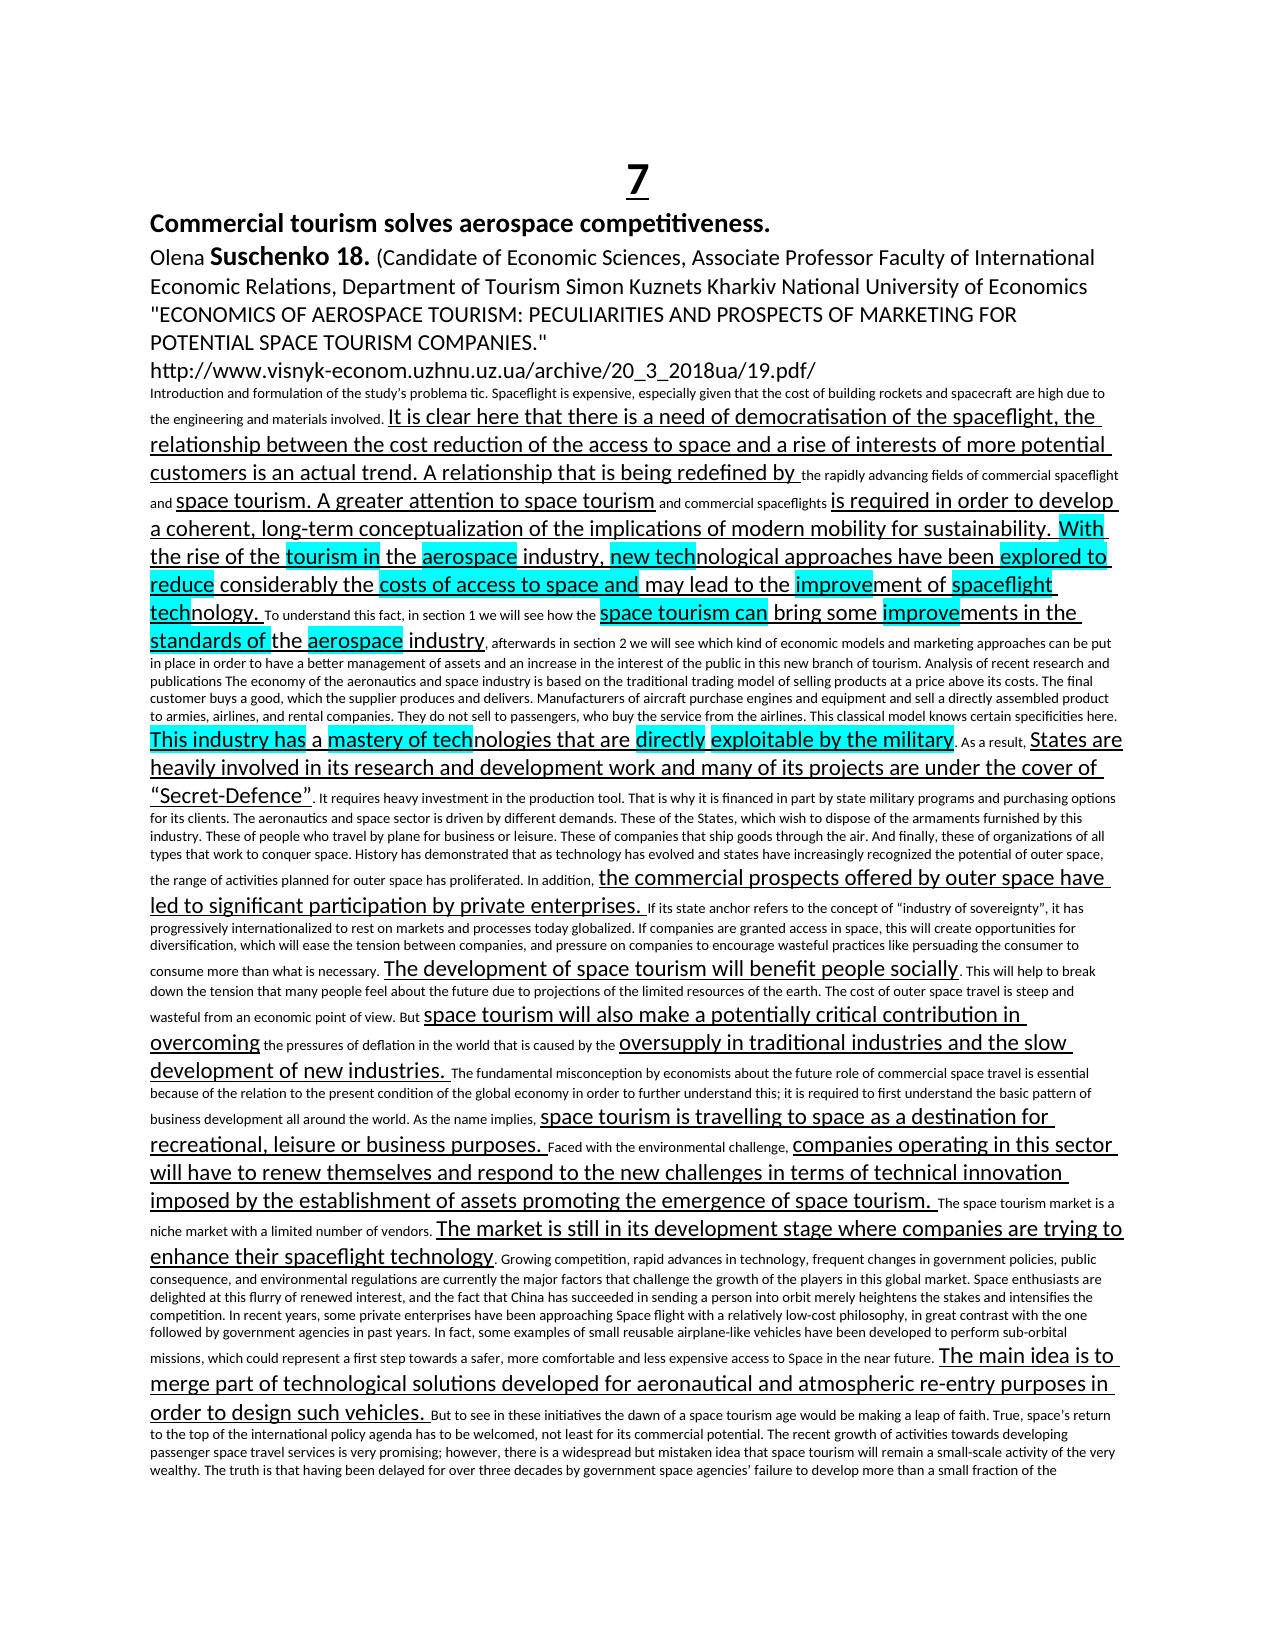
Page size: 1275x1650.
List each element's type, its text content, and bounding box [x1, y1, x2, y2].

subtitle 7 [150, 150, 1125, 206]
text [150, 384, 1125, 1479]
text Olena Suschenko 18. (Candidate of Economic Sciences, Associate Professor Faculty of International Economic Relations, Department of Tourism Simon Kuznets Kharkiv National University of Economics "ECONOMICS OF AEROSPACE TOURISM: PECULIARITIES AND PROSPECTS OF MARKETING FOR POTENTIAL SPACE TOURISM COMPANIES." http://www.visnyk-econom.uzhnu.uz.ua/archive/20_3_2018ua/19.pdf/ [150, 239, 1125, 384]
text Commercial tourism solves aerospace competitiveness. [150, 206, 1125, 239]
